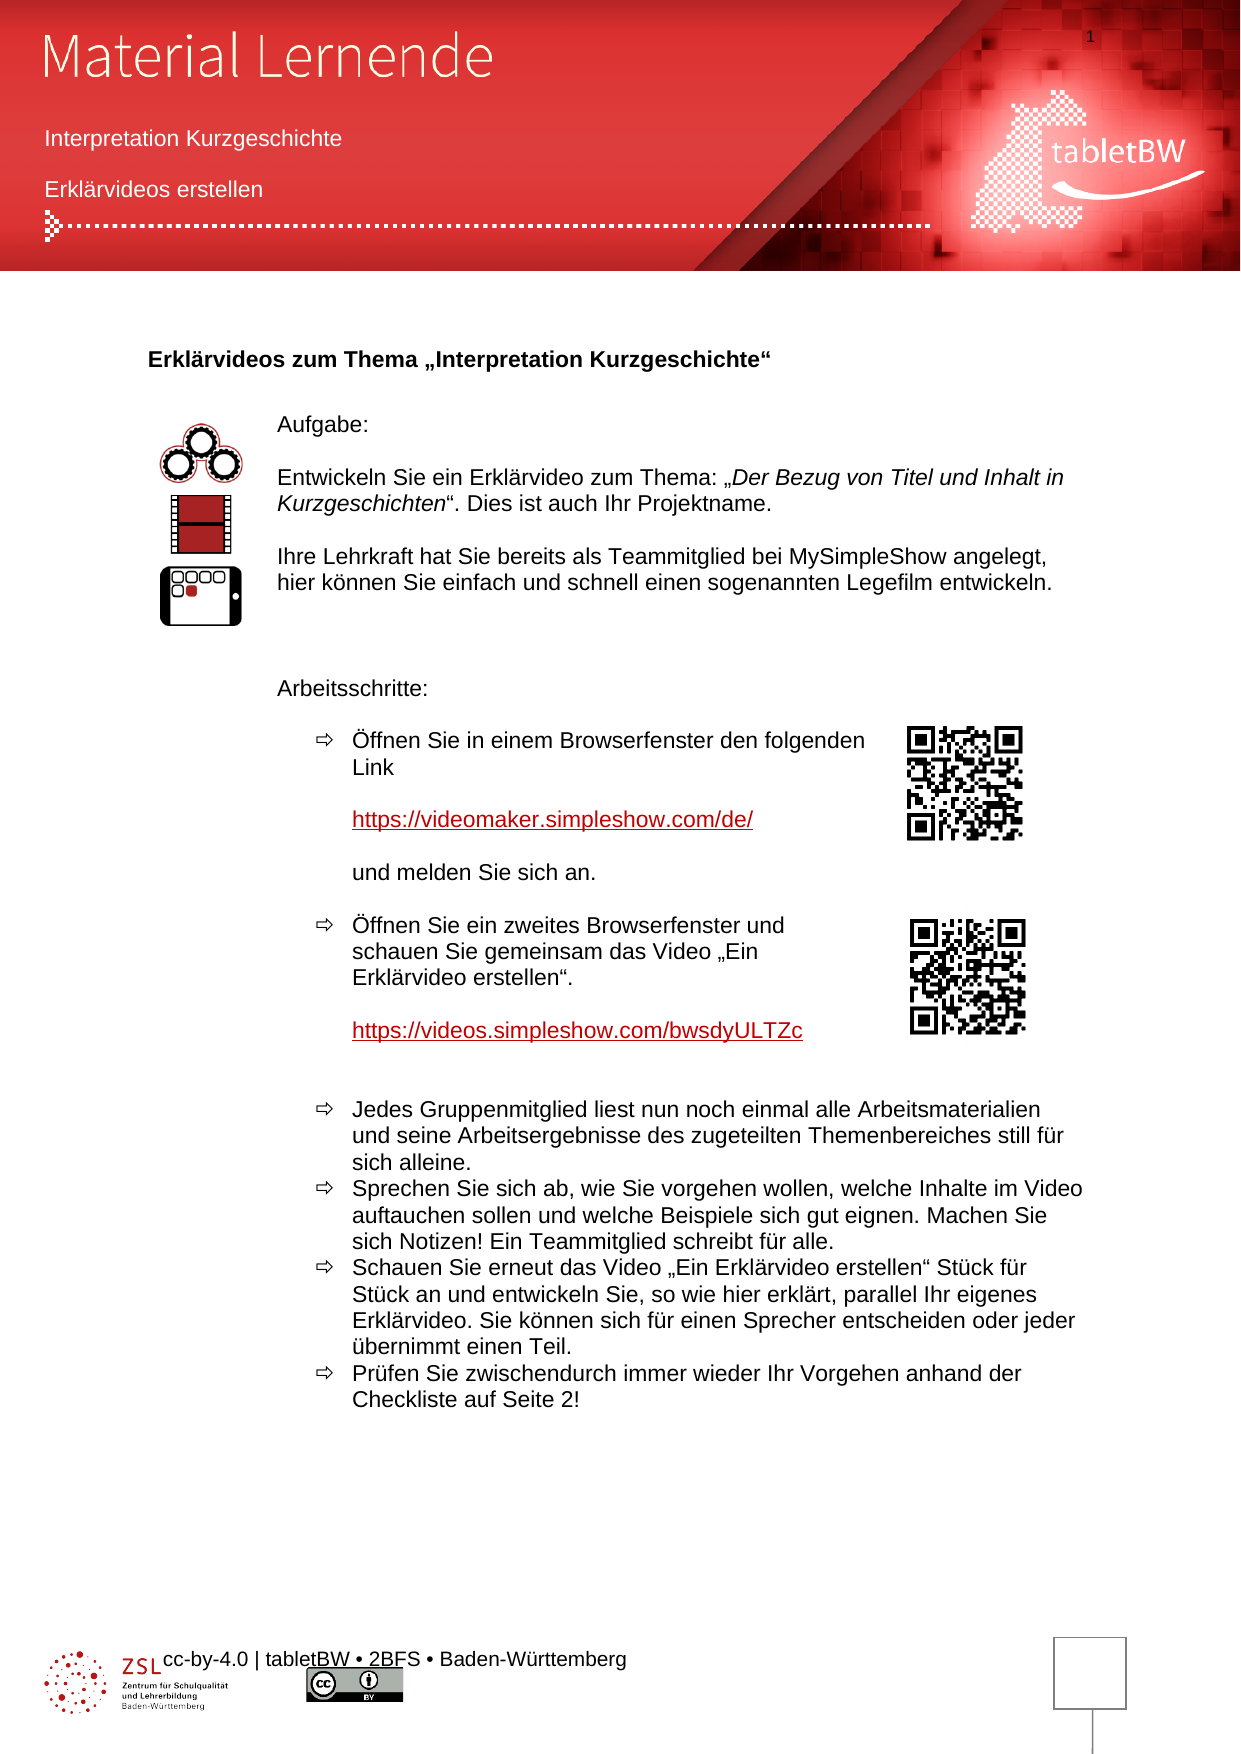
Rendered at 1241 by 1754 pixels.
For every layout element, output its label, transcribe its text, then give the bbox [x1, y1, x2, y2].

picture [28, 1635, 244, 1714]
text Erklärvideos zum Thema „Interpretation Kurzgeschichte“ [148, 346, 1093, 372]
picture [0, 0, 1241, 271]
picture [890, 709, 1039, 857]
picture [893, 902, 1042, 1051]
picture [239, 1653, 244, 1665]
picture [159, 423, 243, 483]
picture [160, 566, 242, 626]
picture [306, 1667, 404, 1702]
table_header [136, 385, 266, 1623]
picture [170, 495, 232, 554]
